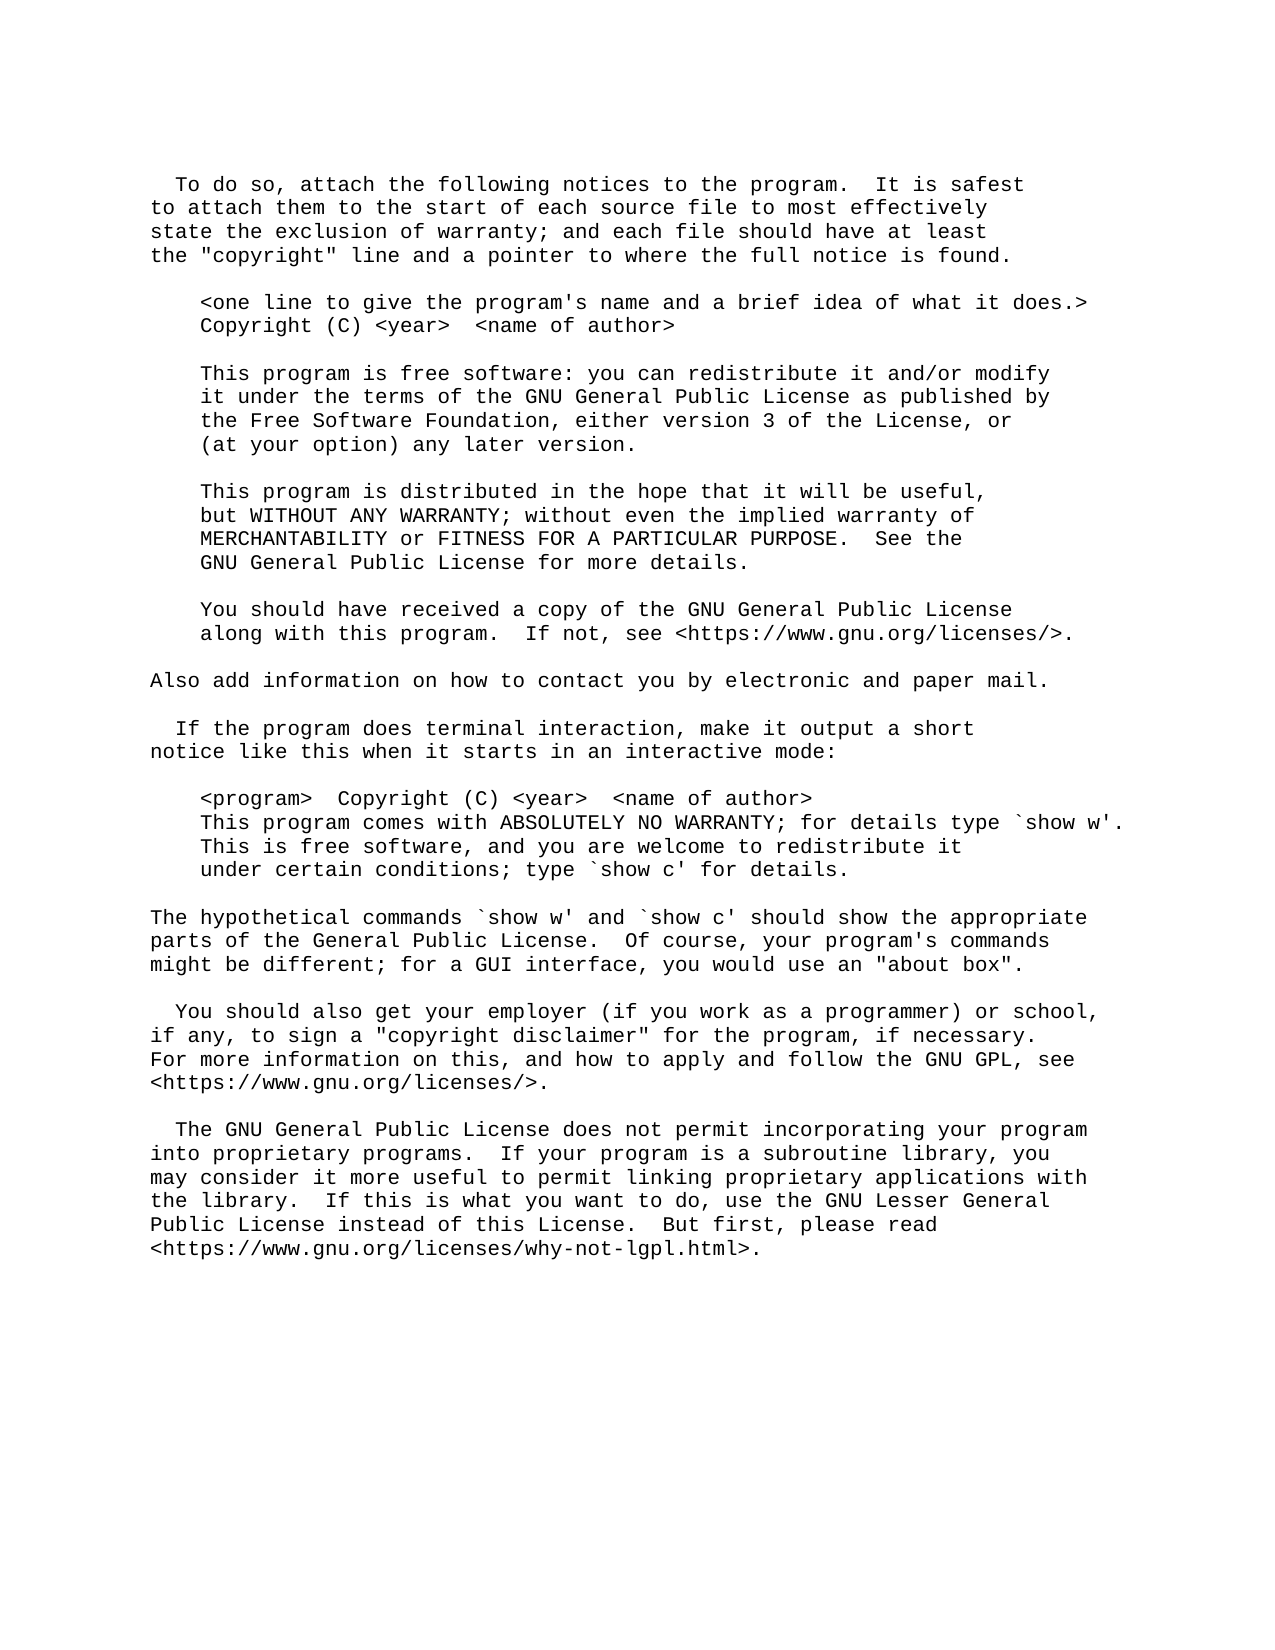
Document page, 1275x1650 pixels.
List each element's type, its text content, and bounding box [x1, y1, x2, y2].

text but WITHOUT ANY WARRANTY; without even the implied warranty of [150, 505, 1125, 528]
text it under the terms of the GNU General Public License as published by [150, 386, 1125, 410]
text This program comes with ABSOLUTELY NO WARRANTY; for details type `show w'. [150, 812, 1125, 836]
text GNU General Public License for more details. [150, 552, 1125, 576]
text parts of the General Public License. Of course, your program's commands [150, 930, 1125, 954]
text <https://www.gnu.org/licenses/>. [150, 1072, 1125, 1096]
text This program is free software: you can redistribute it and/or modify [150, 363, 1125, 386]
text MERCHANTABILITY or FITNESS FOR A PARTICULAR PURPOSE. See the [150, 528, 1125, 552]
text Also add information on how to contact you by electronic and paper mail. [150, 670, 1125, 694]
text <one line to give the program's name and a brief idea of what it does.> [150, 292, 1125, 316]
text state the exclusion of warranty; and each file should have at least [150, 221, 1125, 244]
text This program is distributed in the hope that it will be useful, [150, 481, 1125, 505]
text Public License instead of this License. But first, please read [150, 1214, 1125, 1238]
text <https://www.gnu.org/licenses/why-not-lgpl.html>. [150, 1238, 1125, 1261]
text notice like this when it starts in an interactive mode: [150, 741, 1125, 765]
text The hypothetical commands `show w' and `show c' should show the appropriate [150, 907, 1125, 930]
text the library. If this is what you want to do, use the GNU Lesser General [150, 1190, 1125, 1214]
text might be different; for a GUI interface, you would use an "about box". [150, 954, 1125, 978]
text to attach them to the start of each source file to most effectively [150, 197, 1125, 221]
text may consider it more useful to permit linking proprietary applications with [150, 1167, 1125, 1190]
text You should have received a copy of the GNU General Public License [150, 599, 1125, 623]
text Copyright (C) <year> <name of author> [150, 316, 1125, 339]
text the "copyright" line and a pointer to where the full notice is found. [150, 244, 1125, 268]
text the Free Software Foundation, either version 3 of the License, or [150, 410, 1125, 434]
text If the program does terminal interaction, make it output a short [150, 717, 1125, 741]
text For more information on this, and how to apply and follow the GNU GPL, see [150, 1048, 1125, 1072]
text This is free software, and you are welcome to redistribute it [150, 836, 1125, 859]
text The GNU General Public License does not permit incorporating your program [150, 1119, 1125, 1143]
text You should also get your employer (if you work as a programmer) or school, [150, 1001, 1125, 1025]
text To do so, attach the following notices to the program. It is safest [150, 174, 1125, 197]
text along with this program. If not, see <https://www.gnu.org/licenses/>. [150, 623, 1125, 647]
text <program> Copyright (C) <year> <name of author> [150, 788, 1125, 812]
text (at your option) any later version. [150, 434, 1125, 457]
text if any, to sign a "copyright disclaimer" for the program, if necessary. [150, 1025, 1125, 1048]
text under certain conditions; type `show c' for details. [150, 859, 1125, 883]
text into proprietary programs. If your program is a subroutine library, you [150, 1143, 1125, 1167]
